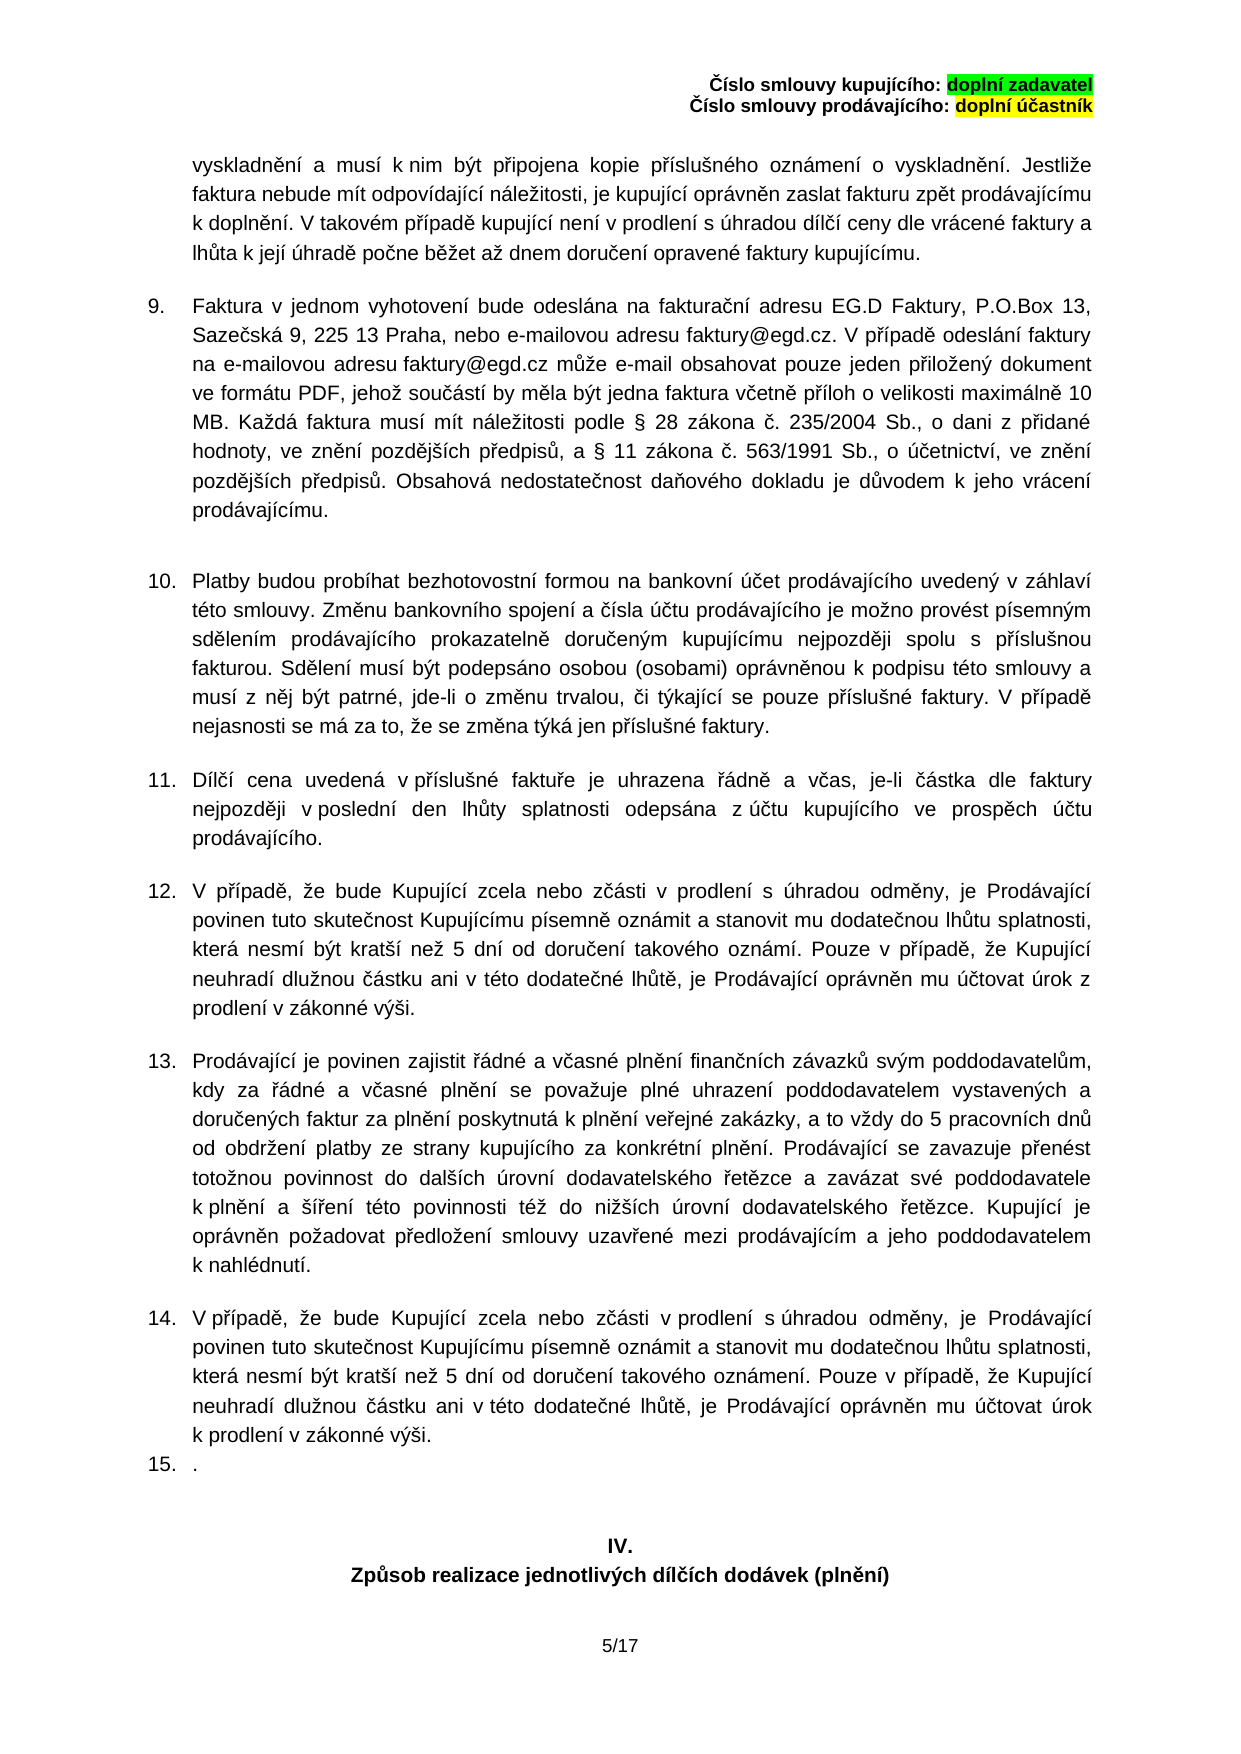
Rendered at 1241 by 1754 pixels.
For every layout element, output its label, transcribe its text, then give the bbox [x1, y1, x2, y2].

list V případě, že bude Kupující zcela nebo zčásti v prodlení s úhradou odměny, je Prodávající povinen tuto skutečnost Kupujícímu písemně oznámit a stanovit mu dodatečnou lhůtu splatnosti, která nesmí být kratší než 5 dní od doručení takového oznámí. Pouze v případě, že Kupující neuhradí dlužnou částku ani v této dodatečné lhůtě, je Prodávající oprávněn mu účtovat úrok z prodlení v zákonné výši. [148, 874, 1093, 1019]
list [148, 148, 1093, 264]
list Prodávající je povinen zajistit řádné a včasné plnění finančních závazků svým poddodavatelům, kdy za řádné a včasné plnění se považuje plné uhrazení poddodavatelem vystavených a doručených faktur za plnění poskytnutá k plnění veřejné zakázky, a to vždy do 5 pracovních dnů od obdržení platby ze strany kupujícího za konkrétní plnění. Prodávající se zavazuje přenést totožnou povinnost do dalších úrovní dodavatelského řetězce a zavázat své poddodavatele k plnění a šíření této povinnosti též do nižších úrovní dodavatelského řetězce. Kupující je oprávněn požadovat předložení smlouvy uzavřené mezi prodávajícím a jeho poddodavatelem k nahlédnutí. [148, 1043, 1093, 1277]
list Faktura v jednom vyhotovení bude odeslána na fakturační adresu EG.D Faktury, P.O.Box 13, Sazečská 9, 225 13 Praha, nebo e-mailovou adresu faktury@egd.cz. V případě odeslání faktury na e-mailovou adresu faktury@egd.cz může e-mail obsahovat pouze jeden přiložený dokument ve formátu PDF, jehož součástí by měla být jedna faktura včetně příloh o velikosti maximálně 10 MB. Každá faktura musí mít náležitosti podle § 28 zákona č. 235/2004 Sb., o dani z přidané hodnoty, ve znění pozdějších předpisů, a § 11 zákona č. 563/1991 Sb., o účetnictví, ve znění pozdějších předpisů. Obsahová nedostatečnost daňového dokladu je důvodem k jeho vrácení prodávajícímu. [148, 288, 1093, 522]
text IV. [148, 1529, 1093, 1558]
list Platby budou probíhat bezhotovostní formou na bankovní účet prodávajícího uvedený v záhlaví této smlouvy. Změnu bankovního spojení a čísla účtu prodávajícího je možno provést písemným sdělením prodávajícího prokazatelně doručeným kupujícímu nejpozději spolu s příslušnou fakturou. Sdělení musí být podepsáno osobou (osobami) oprávněnou k podpisu této smlouvy a musí z něj být patrné, jde-li o změnu trvalou, či týkající se pouze příslušné faktury. V případě nejasnosti se má za to, že se změna týká jen příslušné faktury. [148, 563, 1093, 738]
list V případě, že bude Kupující zcela nebo zčásti v prodlení s úhradou odměny, je Prodávající povinen tuto skutečnost Kupujícímu písemně oznámit a stanovit mu dodatečnou lhůtu splatnosti, která nesmí být kratší než 5 dní od doručení takového oznámení. Pouze v případě, že Kupující neuhradí dlužnou částku ani v této dodatečné lhůtě, je Prodávající oprávněn mu účtovat úrok k prodlení v zákonné výši. [148, 1301, 1093, 1447]
text Způsob realizace jednotlivých dílčích dodávek (plnění) [148, 1558, 1093, 1587]
list Dílčí cena uvedená v příslušné faktuře je uhrazena řádně a včas, je-li částka dle faktury nejpozději v poslední den lhůty splatnosti odepsána z účtu kupujícího ve prospěch účtu prodávajícího. [148, 762, 1093, 850]
list . [148, 1447, 1093, 1476]
